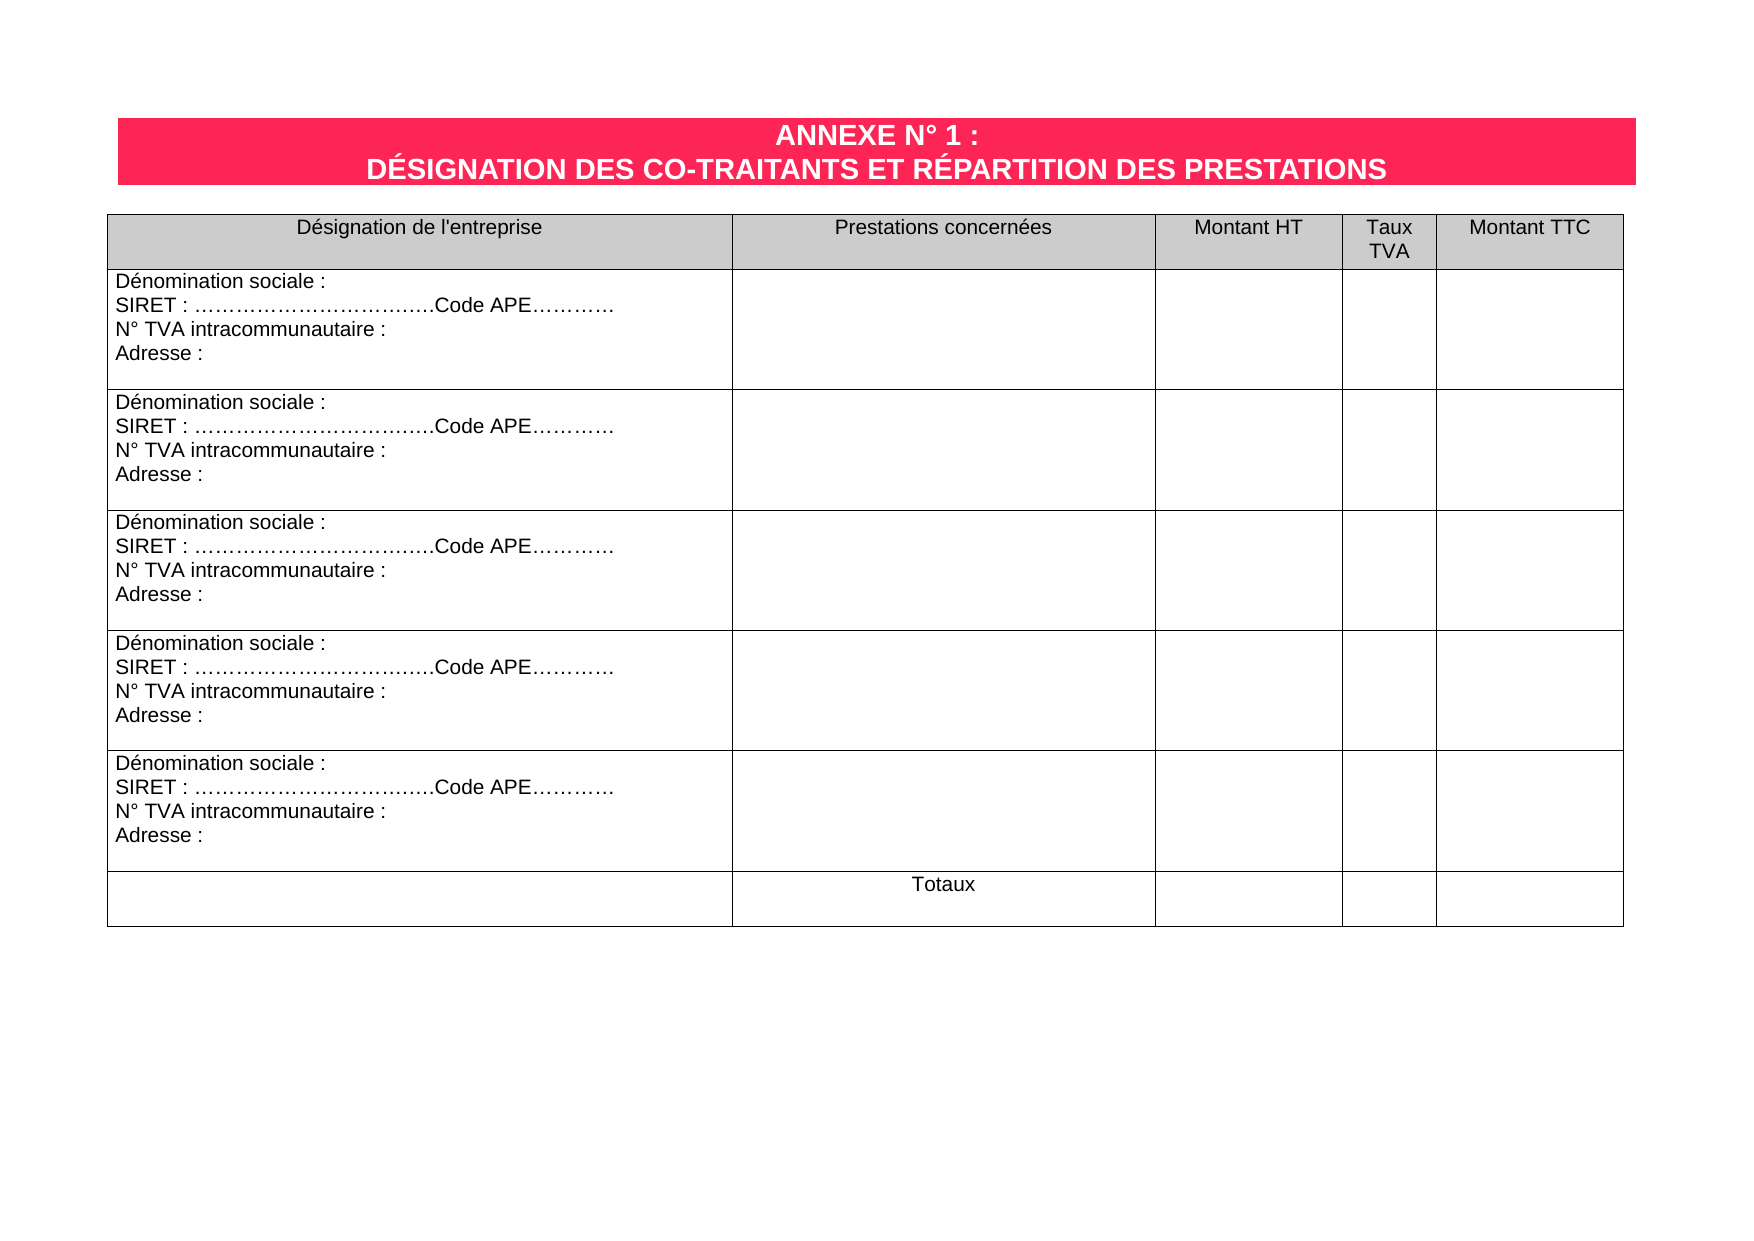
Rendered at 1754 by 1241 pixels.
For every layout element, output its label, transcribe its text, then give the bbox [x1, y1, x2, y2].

table_cell [1156, 751, 1342, 871]
table_cell [733, 390, 1155, 509]
table_cell Totaux [733, 872, 1155, 926]
table_cell [1343, 751, 1436, 871]
table_cell [1343, 390, 1436, 509]
table_cell [733, 511, 1155, 630]
table_cell Dénomination sociale : SIRET : ………………………….….Code APE………… N° TVA intracommunautaire : Adresse : [108, 390, 732, 509]
table_cell [1156, 872, 1342, 926]
table_cell [1437, 751, 1623, 871]
table_cell [1156, 270, 1342, 389]
table_header Montant TTC [1437, 215, 1623, 269]
table_cell [1437, 631, 1623, 750]
table_cell [733, 751, 1155, 871]
table_cell [1343, 270, 1436, 389]
table_cell [1437, 872, 1623, 926]
table_cell [108, 872, 732, 926]
table_cell Dénomination sociale : SIRET : ………………………….….Code APE………… N° TVA intracommunautaire : Adresse : [108, 631, 732, 750]
table_cell Dénomination sociale : SIRET : ………………………….….Code APE………… N° TVA intracommunautaire : Adresse : [108, 270, 732, 389]
table_cell [733, 631, 1155, 750]
table_header Prestations concernées [733, 215, 1155, 269]
table_cell [1343, 631, 1436, 750]
table_cell [733, 270, 1155, 389]
table_cell [1156, 631, 1342, 750]
subtitle DÉSIGNATION DES CO-TRAITANTS ET RÉPARTITION DES PRESTATIONS [118, 152, 1636, 185]
table_cell [1437, 390, 1623, 509]
table_cell [1156, 390, 1342, 509]
table_cell [1437, 270, 1623, 389]
table_cell [1343, 872, 1436, 926]
table_header Taux TVA [1343, 215, 1436, 269]
table_cell Dénomination sociale : SIRET : ………………………….….Code APE………… N° TVA intracommunautaire : Adresse : [108, 751, 732, 871]
table_header Montant HT [1156, 215, 1342, 269]
table_cell Dénomination sociale : SIRET : ………………………….….Code APE………… N° TVA intracommunautaire : Adresse : [108, 511, 732, 630]
table_cell [1343, 511, 1436, 630]
table_header Désignation de l'entreprise [108, 215, 732, 269]
table_cell [1156, 511, 1342, 630]
table_cell [1437, 511, 1623, 630]
subtitle ANNEXE N° 1 : [118, 118, 1636, 152]
